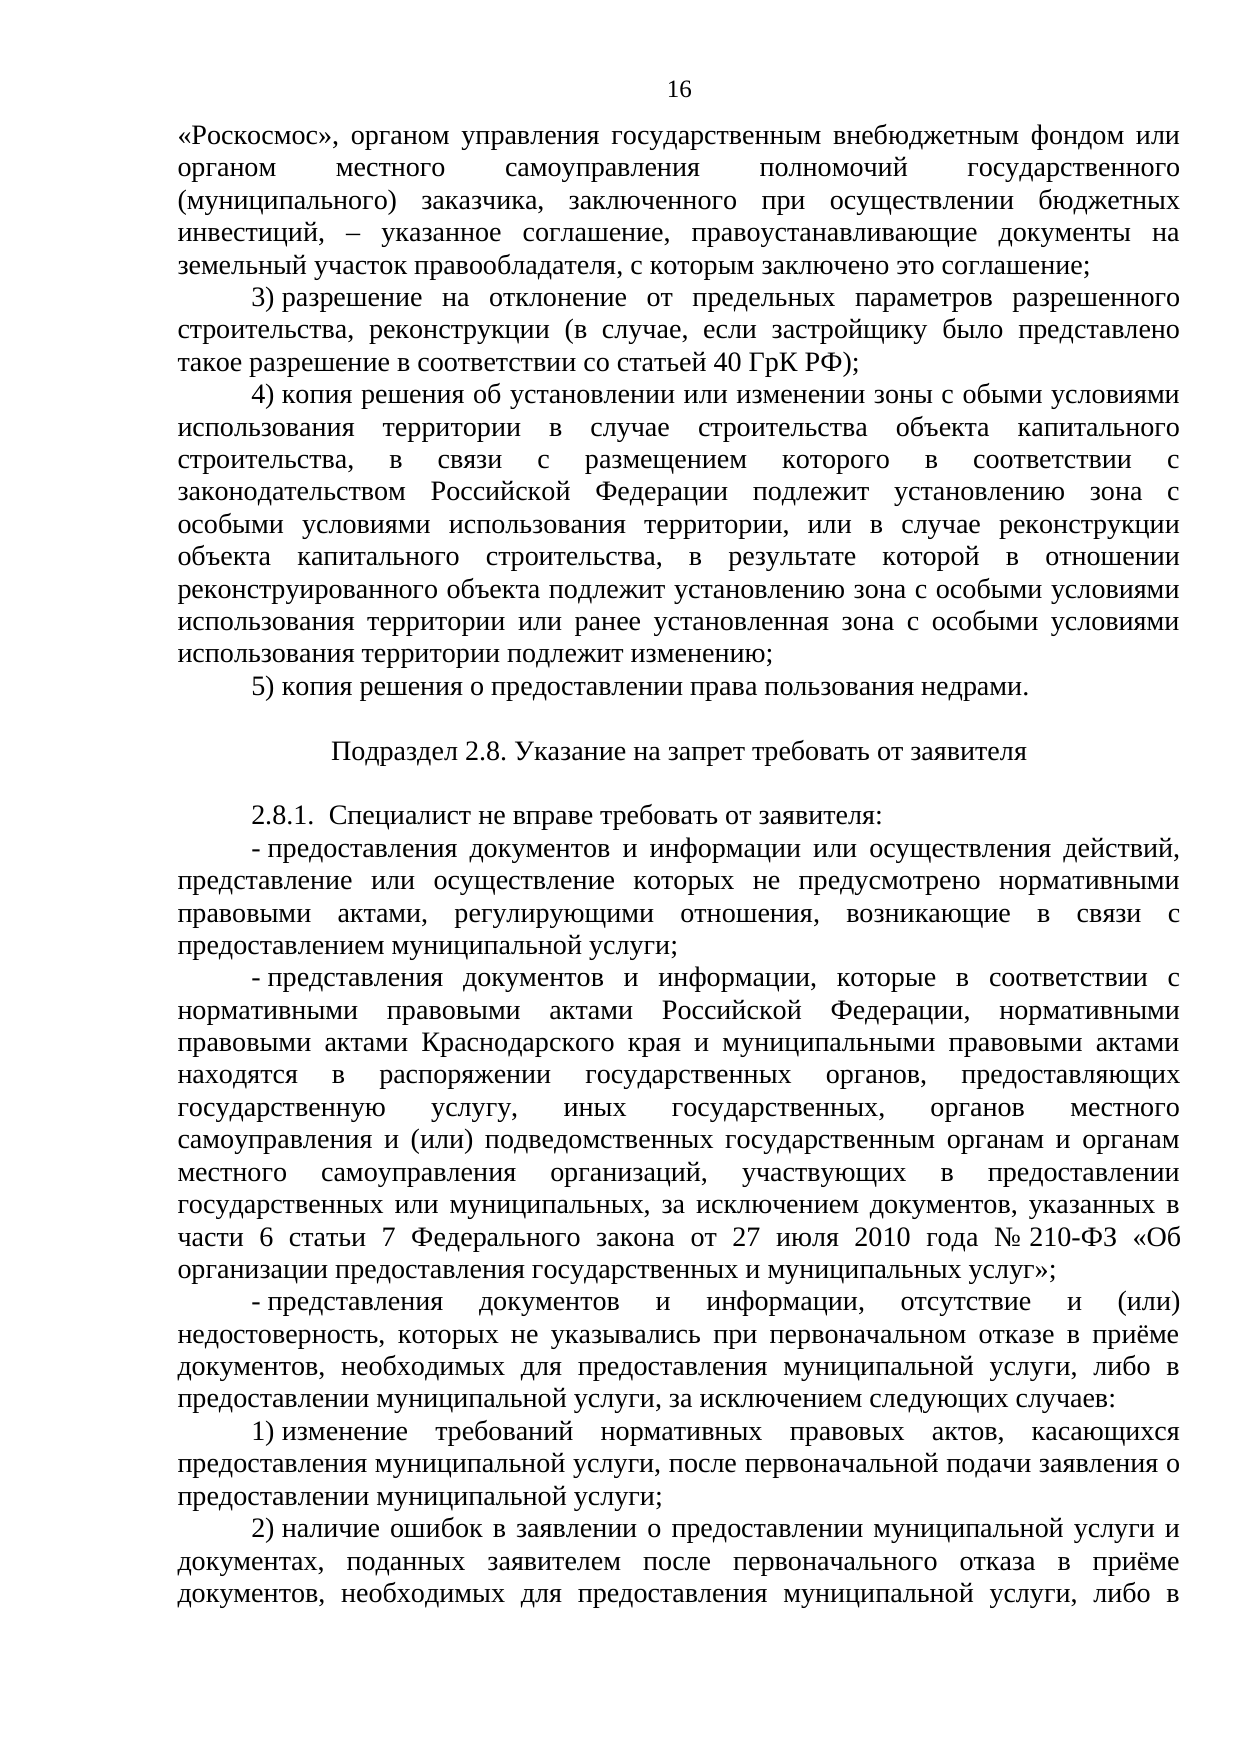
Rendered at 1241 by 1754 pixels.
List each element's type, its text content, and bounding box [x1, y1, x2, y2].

text 4) копия решения об установлении или изменении зоны с обыми условиями использования территории в случае строительства объекта капитального строительства, в связи с размещением которого в соответствии с законодательством Российской Федерации подлежит установлению зона с особыми условиями использования территории, или в случае реконструкции объекта капитального строительства, в результате которой в отношении реконструированного объекта подлежит установлению зона с особыми условиями использования территории или ранее установленная зона с особыми условиями использования территории подлежит изменению; [177, 377, 1181, 669]
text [177, 118, 1181, 280]
text 5) копия решения о предоставлении права пользования недрами. [177, 669, 1181, 701]
text 2.8.1. Специалист не вправе требовать от заявителя: [177, 798, 1181, 831]
text 1) изменение требований нормативных правовых актов, касающихся предоставления муниципальной услуги, после первоначальной подачи заявления о предоставлении муниципальной услуги; [177, 1414, 1181, 1511]
text 3) разрешение на отклонение от предельных параметров разрешенного строительства, реконструкции (в случае, если застройщику было представлено такое разрешение в соответствии со статьей 40 ГрК РФ); [177, 280, 1181, 377]
text - предоставления документов и информации или осуществления действий, представление или осуществление которых не предусмотрено нормативными правовыми актами, регулирующими отношения, возникающие в связи с предоставлением муниципальной услуги; [177, 831, 1181, 960]
text - представления документов и информации, отсутствие и (или) недостоверность, которых не указывались при первоначальном отказе в приёме документов, необходимых для предоставления муниципальной услуги, либо в предоставлении муниципальной услуги, за исключением следующих случаев: [177, 1284, 1181, 1414]
text - представления документов и информации, которые в соответствии с нормативными правовыми актами Российской Федерации, нормативными правовыми актами Краснодарского края и муниципальными правовыми актами находятся в распоряжении государственных органов, предоставляющих государственную услугу, иных государственных, органов местного самоуправления и (или) подведомственных государственным органам и органам местного самоуправления организаций, участвующих в предоставлении государственных или муниципальных, за исключением документов, указанных в части 6 статьи 7 Федерального закона от 27 июля 2010 года № 210-ФЗ «Об организации предоставления государственных и муниципальных услуг»; [177, 960, 1181, 1284]
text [177, 1511, 1181, 1608]
text Подраздел 2.8. Указание на запрет требовать от заявителя [177, 734, 1181, 766]
